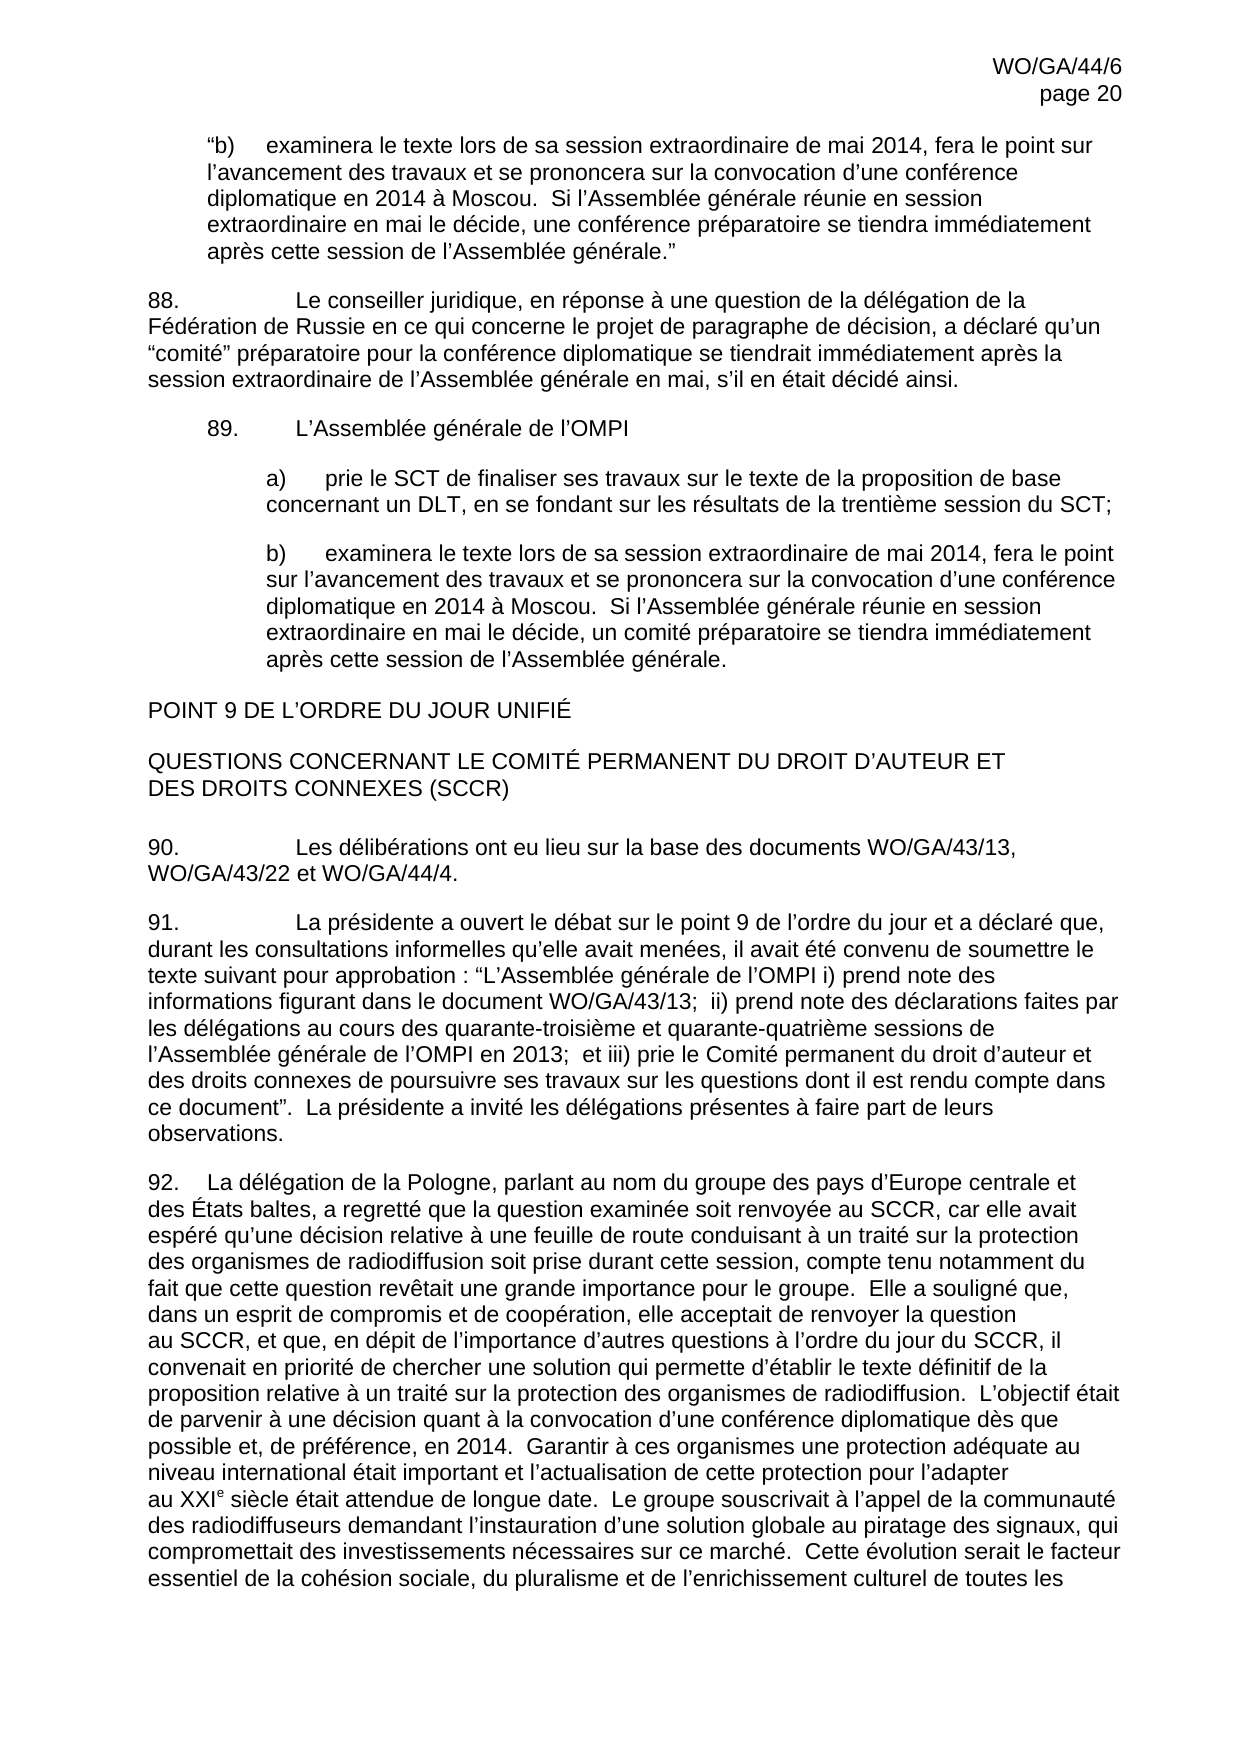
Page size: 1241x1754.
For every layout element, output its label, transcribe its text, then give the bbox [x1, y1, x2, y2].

subtitle QUESTIONS CONCERNANT LE COMITÉ PERMANENT DU DROIT D’AUTEUR ET DES DROITS CONNEXES (SCCR) [148, 748, 1122, 801]
list examinera le texte lors de sa session extraordinaire de mai 2014, fera le point sur l’avancement des travaux et se prononcera sur la convocation d’une conférence diplomatique en 2014 à Moscou. Si l’Assemblée générale réunie en session extraordinaire en mai le décide, un comité préparatoire se tiendra immédiatement après cette session de l’Assemblée générale. [266, 540, 1122, 672]
text Le conseiller juridique, en réponse à une question de la délégation de la Fédération de Russie en ce qui concerne le projet de paragraphe de décision, a déclaré qu’un “comité” préparatoire pour la conférence diplomatique se tiendrait immédiatement après la session extraordinaire de l’Assemblée générale en mai, s’il en était décidé ainsi. [148, 287, 1122, 392]
list “b) examinera le texte lors de sa session extraordinaire de mai 2014, fera le point sur l’avancement des travaux et se prononcera sur la convocation d’une conférence diplomatique en 2014 à Moscou. Si l’Assemblée générale réunie en session extraordinaire en mai le décide, une conférence préparatoire se tiendra immédiatement après cette session de l’Assemblée générale.” [207, 132, 1122, 264]
text Les délibérations ont eu lieu sur la base des documents WO/GA/43/13, WO/GA/43/22 et WO/GA/44/4. [148, 833, 1122, 886]
list prie le SCT de finaliser ses travaux sur le texte de la proposition de base concernant un DLT, en se fondant sur les résultats de la trentième session du SCT; [266, 464, 1122, 517]
subtitle Point 9 de l’ordre du jour unifié [148, 697, 1122, 723]
text La présidente a ouvert le débat sur le point 9 de l’ordre du jour et a déclaré que, durant les consultations informelles qu’elle avait menées, il avait été convenu de soumettre le texte suivant pour approbation : “L’Assemblée générale de l’OMPI i) prend note des informations figurant dans le document WO/GA/43/13; ii) prend note des déclarations faites par les délégations au cours des quarante-troisième et quarante-quatrième sessions de l’Assemblée générale de l’OMPI en 2013; et iii) prie le Comité permanent du droit d’auteur et des droits connexes de poursuivre ses travaux sur les questions dont il est rendu compte dans ce document”. La présidente a invité les délégations présentes à faire part de leurs observations. [148, 909, 1122, 1146]
text L’Assemblée générale de l’OMPI [207, 415, 1122, 442]
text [148, 1169, 1122, 1591]
